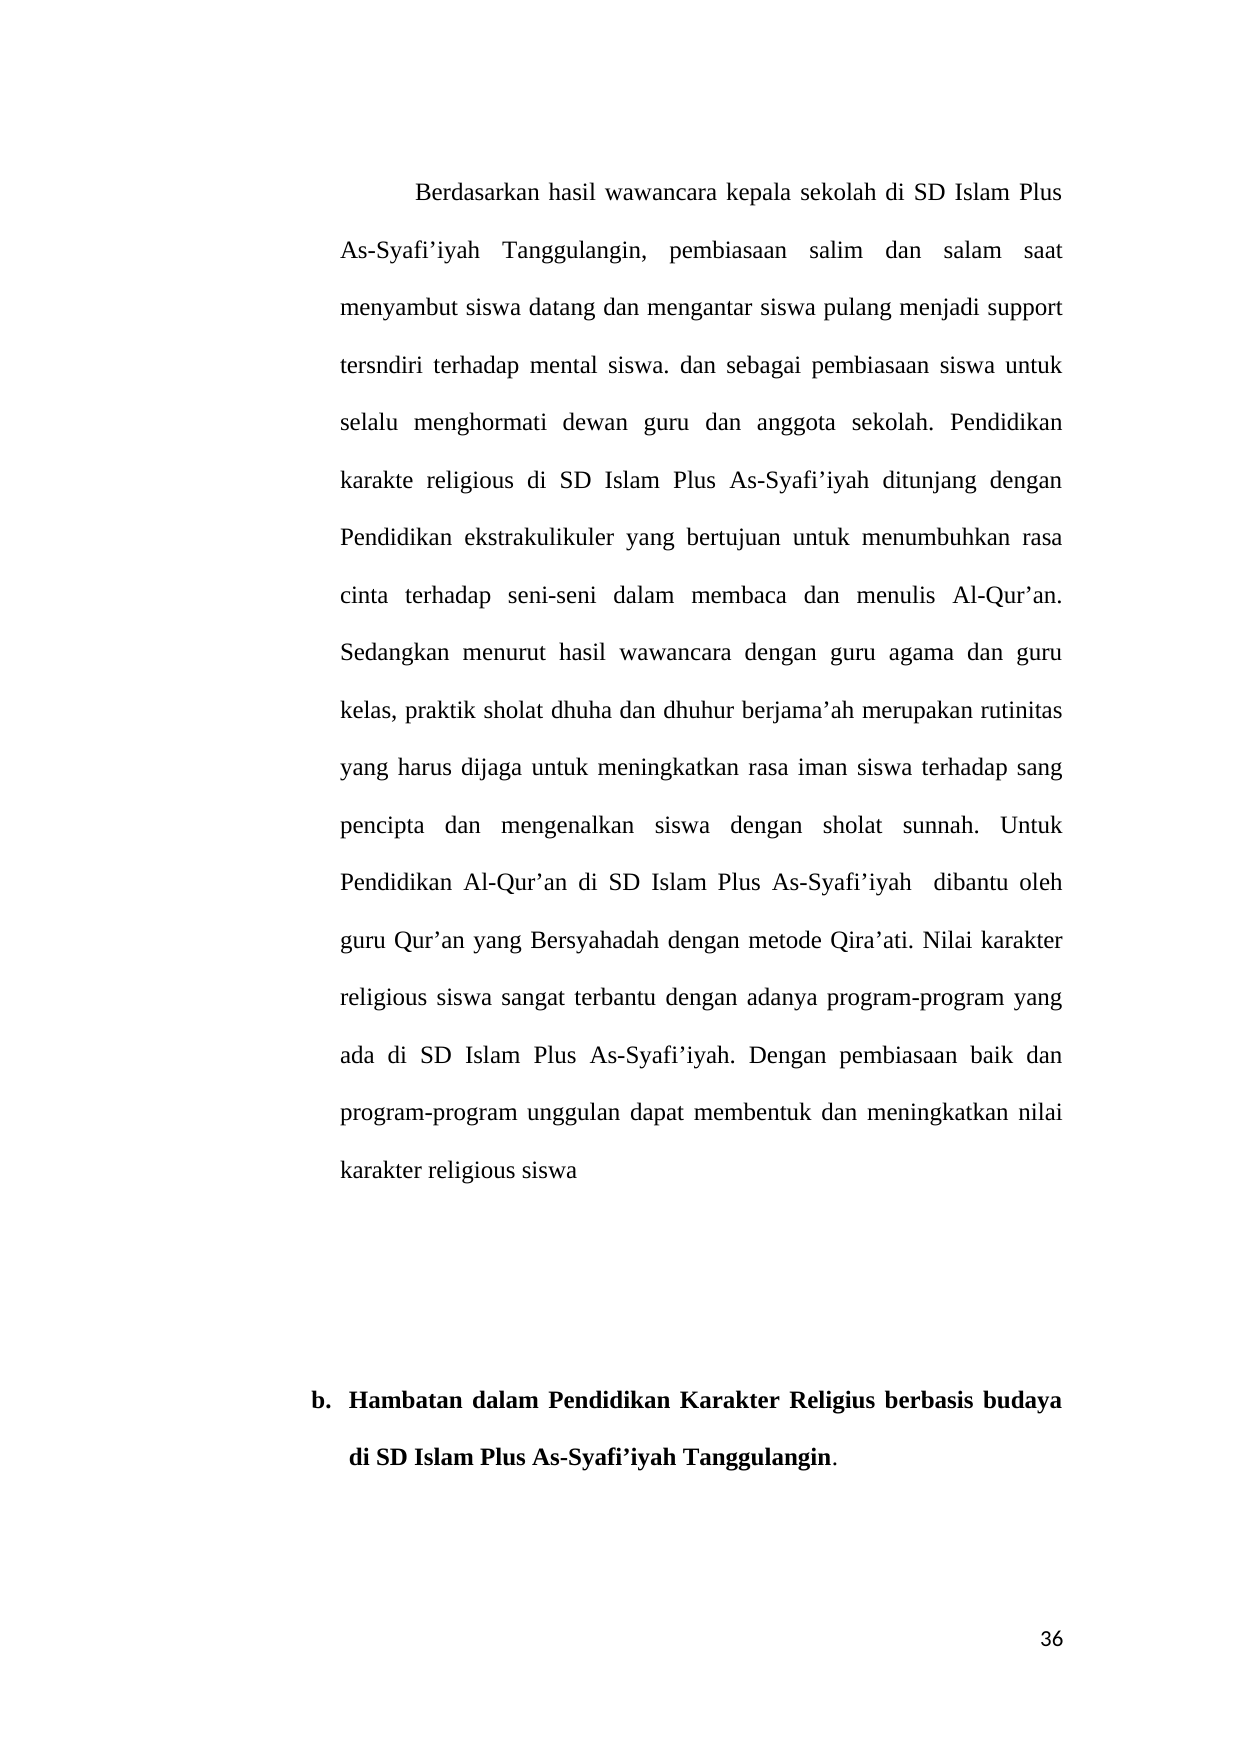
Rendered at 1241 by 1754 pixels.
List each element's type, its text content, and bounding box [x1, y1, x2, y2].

list Berdasarkan hasil wawancara kepala sekolah di SD Islam Plus As-Syafi’iyah Tanggulangin, pembiasaan salim dan salam saat menyambut siswa datang dan mengantar siswa pulang menjadi support tersndiri terhadap mental siswa. dan sebagai pembiasaan siswa untuk selalu menghormati dewan guru dan anggota sekolah. Pendidikan karakte religious di SD Islam Plus As-Syafi’iyah ditunjang dengan Pendidikan ekstrakulikuler yang bertujuan untuk menumbuhkan rasa cinta terhadap seni-seni dalam membaca dan menulis Al-Qur’an. Sedangkan menurut hasil wawancara dengan guru agama dan guru kelas, praktik sholat dhuha dan dhuhur berjama’ah merupakan rutinitas yang harus dijaga untuk meningkatkan rasa iman siswa terhadap sang pencipta dan mengenalkan siswa dengan sholat sunnah. Untuk Pendidikan Al-Qur’an di SD Islam Plus As-Syafi’iyah dibantu oleh guru Qur’an yang Bersyahadah dengan metode Qira’ati. Nilai karakter religious siswa sangat terbantu dengan adanya program-program yang ada di SD Islam Plus As-Syafi’iyah. Dengan pembiasaan baik dan program-program unggulan dapat membentuk dan meningkatkan nilai karakter religious siswa [340, 177, 1063, 1183]
list Hambatan dalam Pendidikan Karakter Religius berbasis budaya di SD Islam Plus As-Syafi’iyah Tanggulangin. [311, 1385, 1063, 1471]
